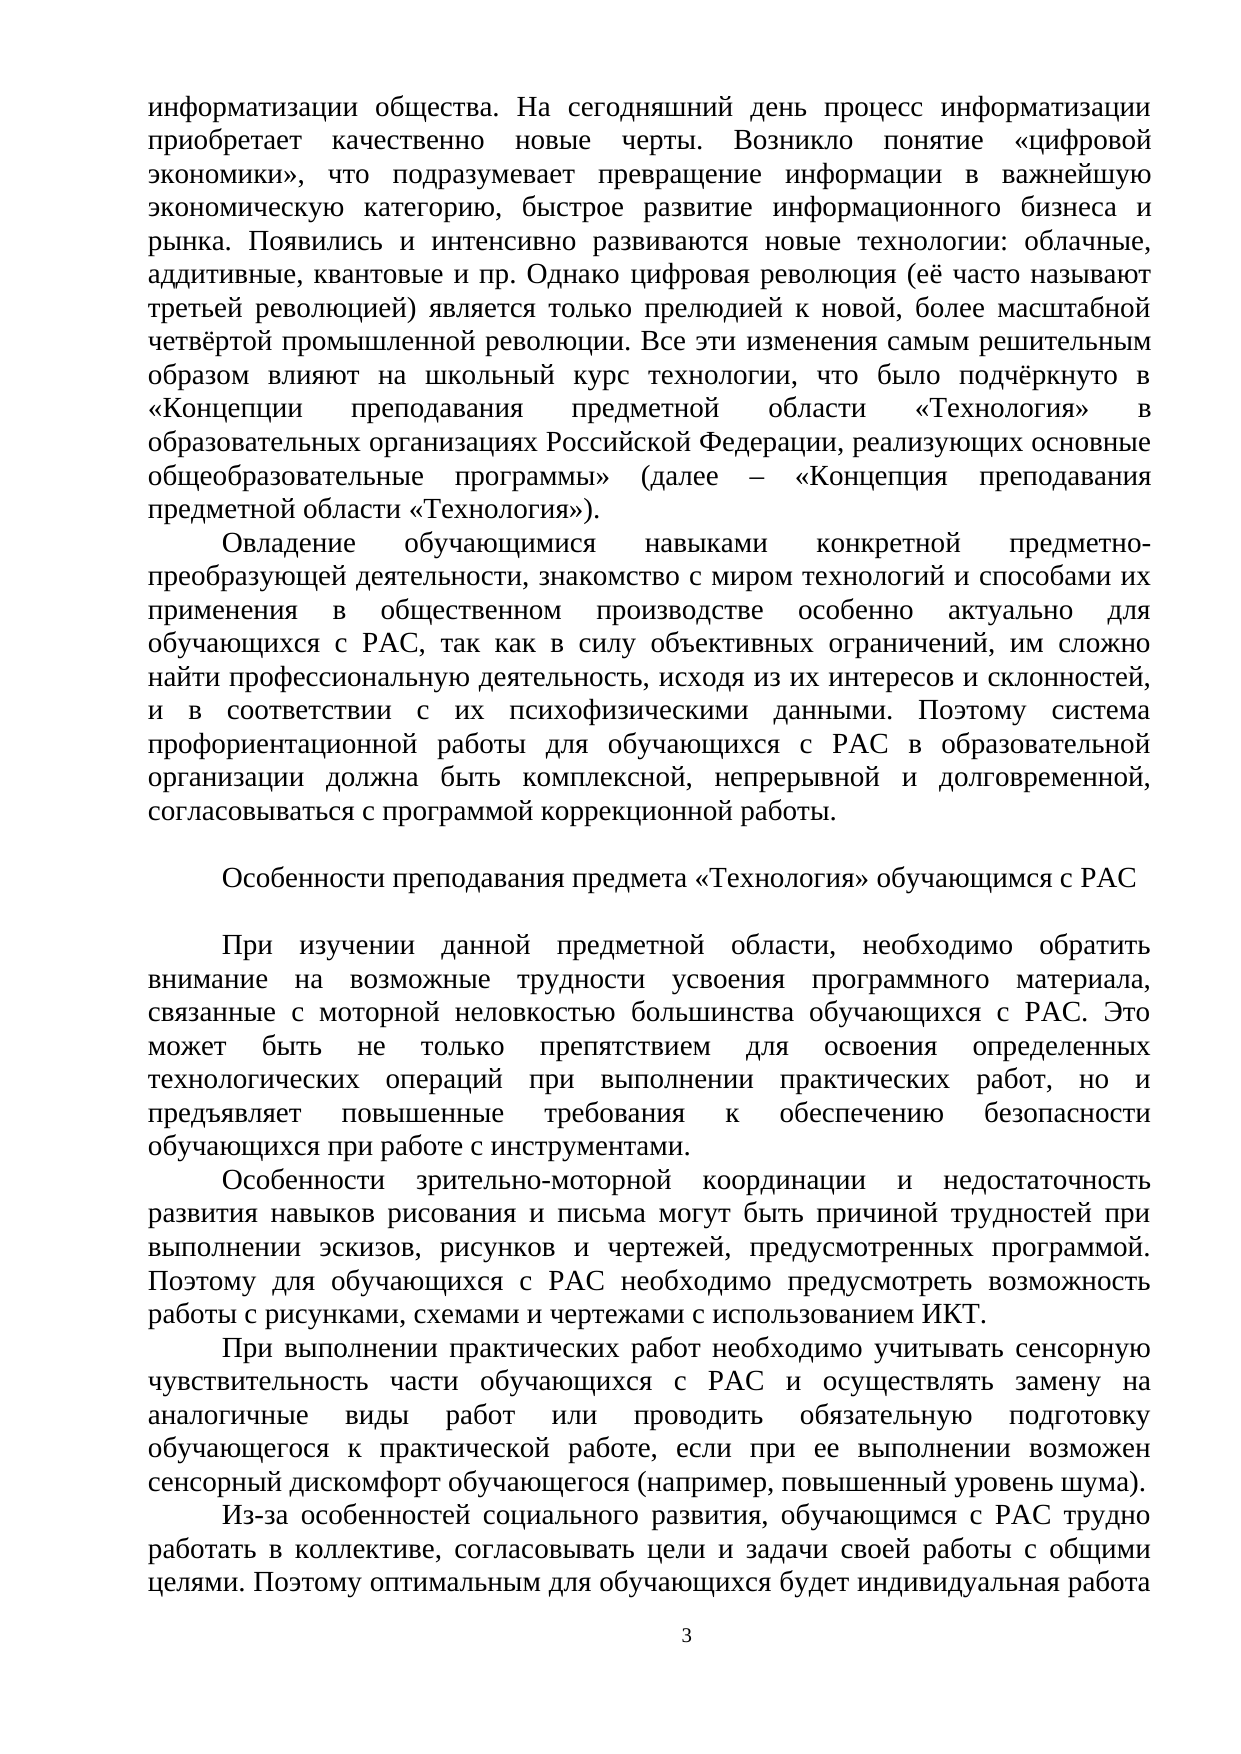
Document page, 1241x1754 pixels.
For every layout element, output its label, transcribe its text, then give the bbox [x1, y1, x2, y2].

text При выполнении практических работ необходимо учитывать сенсорную чувствительность части обучающихся с РАС и осуществлять замену на аналогичные виды работ или проводить обязательную подготовку обучающегося к практической работе, если при ее выполнении возможен сенсорный дискомфорт обучающегося (например, повышенный уровень шума). [148, 1330, 1152, 1497]
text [148, 1497, 1152, 1598]
text Овладение обучающимися навыками конкретной предметно-преобразующей деятельности, знакомство с миром технологий и способами их применения в общественном производстве особенно актуально для обучающихся с РАС, так как в силу объективных ограничений, им сложно найти профессиональную деятельность, исходя из их интересов и склонностей, и в соответствии с их психофизическими данными. Поэтому система профориентационной работы для обучающихся с РАС в образовательной организации должна быть комплексной, непрерывной и долговременной, согласовываться с программой коррекционной работы. [148, 525, 1152, 827]
text Особенности преподавания предмета «Технология» обучающимся с РАС [148, 860, 1152, 894]
text Особенности зрительно-моторной координации и недостаточность развития навыков рисования и письма могут быть причиной трудностей при выполнении эскизов, рисунков и чертежей, предусмотренных программой. Поэтому для обучающихся с РАС необходимо предусмотреть возможность работы с рисунками, схемами и чертежами с использованием ИКТ. [148, 1162, 1152, 1330]
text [148, 89, 1152, 525]
text При изучении данной предметной области, необходимо обратить внимание на возможные трудности усвоения программного материала, связанные с моторной неловкостью большинства обучающихся с РАС. Это может быть не только препятствием для освоения определенных технологических операций при выполнении практических работ, но и предъявляет повышенные требования к обеспечению безопасности обучающихся при работе с инструментами. [148, 927, 1152, 1162]
